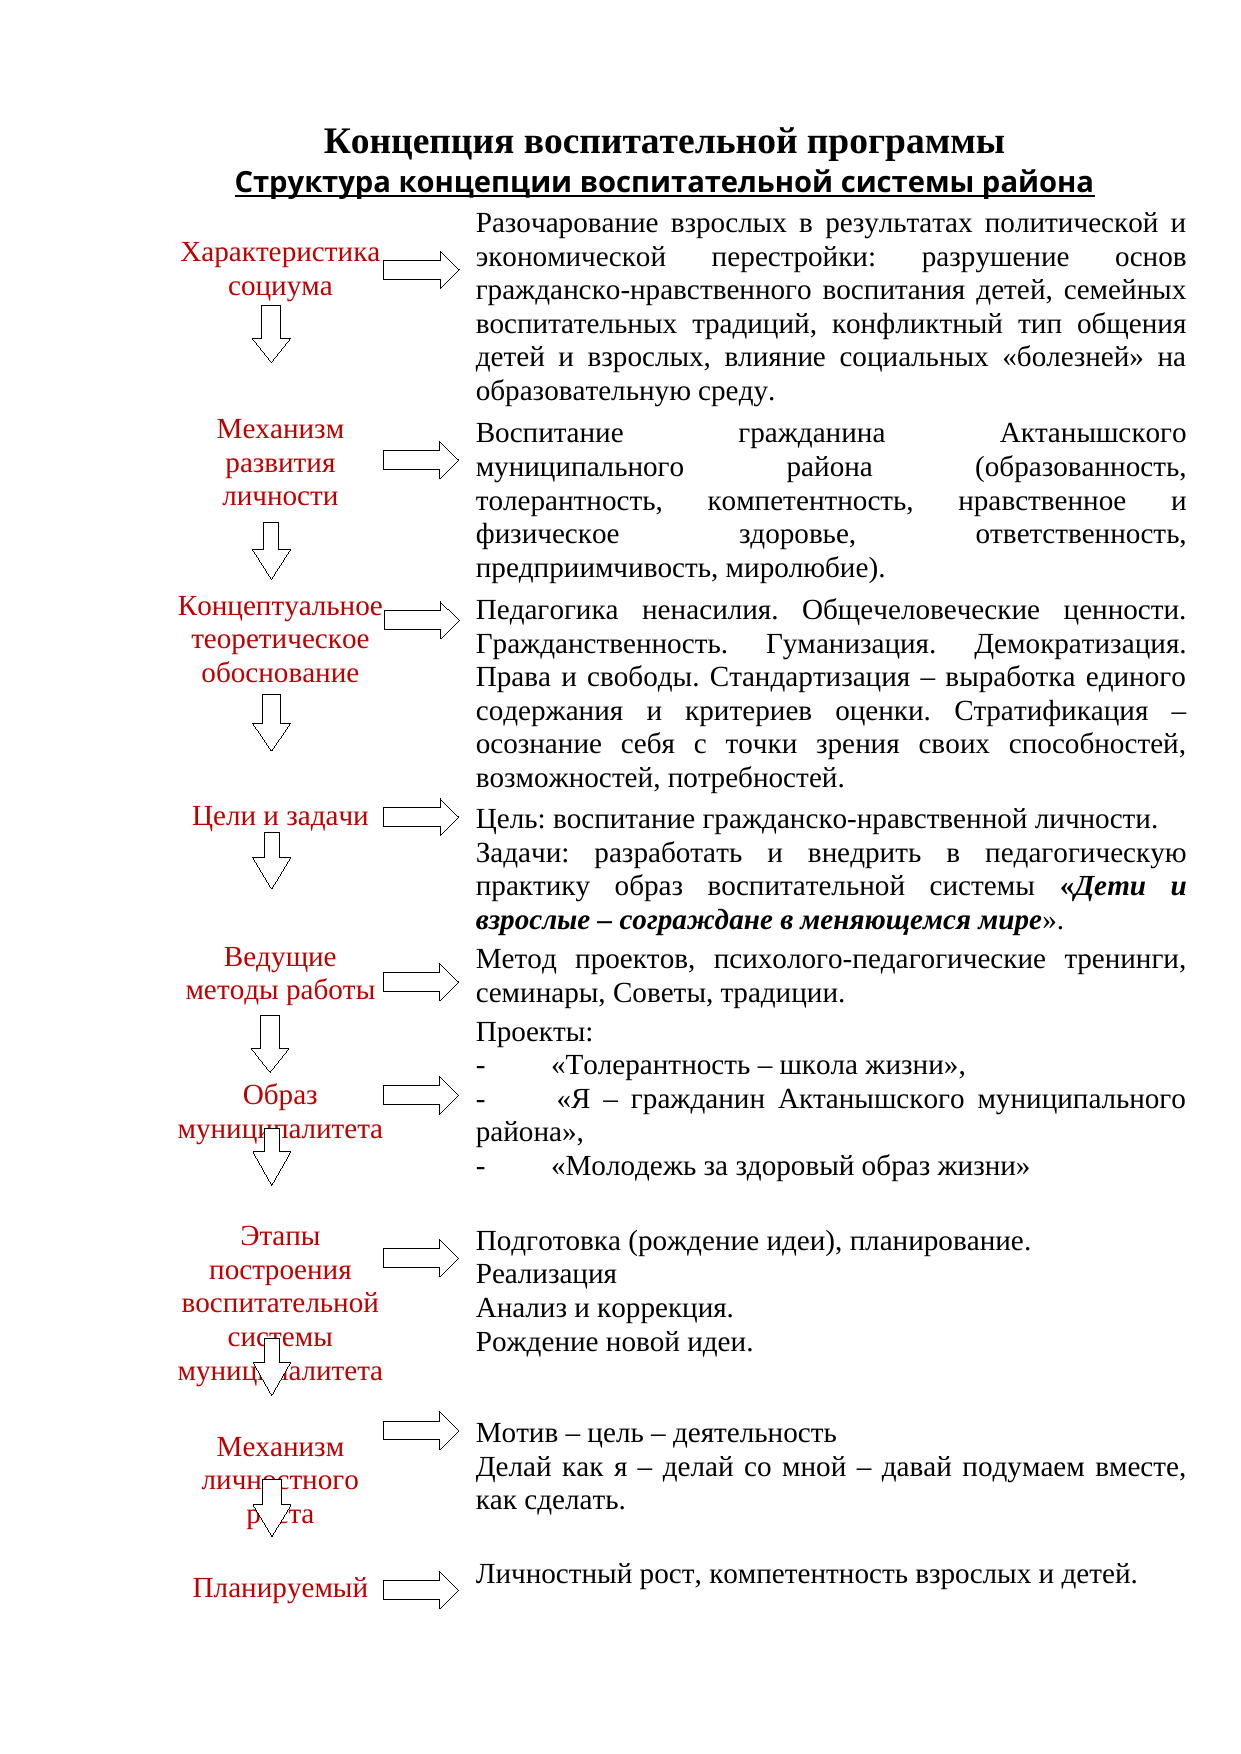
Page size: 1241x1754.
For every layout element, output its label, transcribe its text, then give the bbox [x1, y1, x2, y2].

table_cell Образ муниципалитета [166, 1010, 394, 1185]
table_cell Цель: воспитание гражданско-нравственной личности. Задачи: разработать и внедрить в педагогическую практику образ воспитательной системы «Дети и взрослые – сограждане в меняющемся мире». [464, 798, 1198, 939]
table_cell Цели и задачи [166, 798, 394, 939]
table_header Разочарование взрослых в результатах политической и экономической перестройки: разрушение основ гражданско-нравственного воспитания детей, семейных воспитательных традиций, конфликтный тип общения детей и взрослых, влияние социальных «болезней» на образовательную среду. [464, 201, 1198, 411]
table_cell Подготовка (рождение идеи), планирование. Реализация Анализ и коррекция. Рождение новой идеи. [464, 1185, 1198, 1395]
text Концепция воспитательной программы [177, 118, 1152, 161]
table_cell Метод проектов, психолого-педагогические тренинги, семинары, Советы, традиции. [464, 939, 1198, 1010]
table_cell Проекты: - «Толерантность – школа жизни», - «Я – гражданин Актанышского муниципального района», - «Молодежь за здоровый образ жизни» [464, 1010, 1198, 1185]
table_cell Этапы построения воспитательной системы муниципалитета [166, 1185, 394, 1395]
table_cell Механизм развития личности [166, 411, 394, 588]
table_cell [394, 588, 464, 798]
table_cell [394, 1185, 464, 1395]
table_cell [394, 939, 464, 1010]
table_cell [166, 1536, 394, 1609]
table_cell Механизм личностного роста [166, 1395, 394, 1536]
table_cell Воспитание гражданина Актанышского муниципального района (образованность, толерантность, компетентность, нравственное и физическое здоровье, ответственность, предприимчивость, миролюбие). [464, 411, 1198, 588]
table_cell Ведущие методы работы [166, 939, 394, 1010]
table_header [394, 201, 464, 411]
table_cell [394, 1010, 464, 1185]
table_cell [394, 1536, 464, 1609]
table_cell Концептуальное теоретическое обоснование [166, 588, 394, 798]
table_cell [394, 1395, 464, 1536]
table_cell [394, 411, 464, 588]
table_cell Педагогика ненасилия. Общечеловеческие ценности. Гражданственность. Гуманизация. Демократизация. Права и свободы. Стандартизация – выработка единого содержания и критериев оценки. Стратификация – осознание себя с точки зрения своих способностей, возможностей, потребностей. [464, 588, 1198, 798]
table_cell Мотив – цель – деятельность Делай как я – делай со мной – давай подумаем вместе, как сделать. [464, 1395, 1198, 1536]
table_cell [394, 798, 464, 939]
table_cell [464, 1536, 1198, 1609]
table_header Характеристика социума [166, 201, 394, 411]
text Структура концепции воспитательной системы района [177, 161, 1152, 201]
